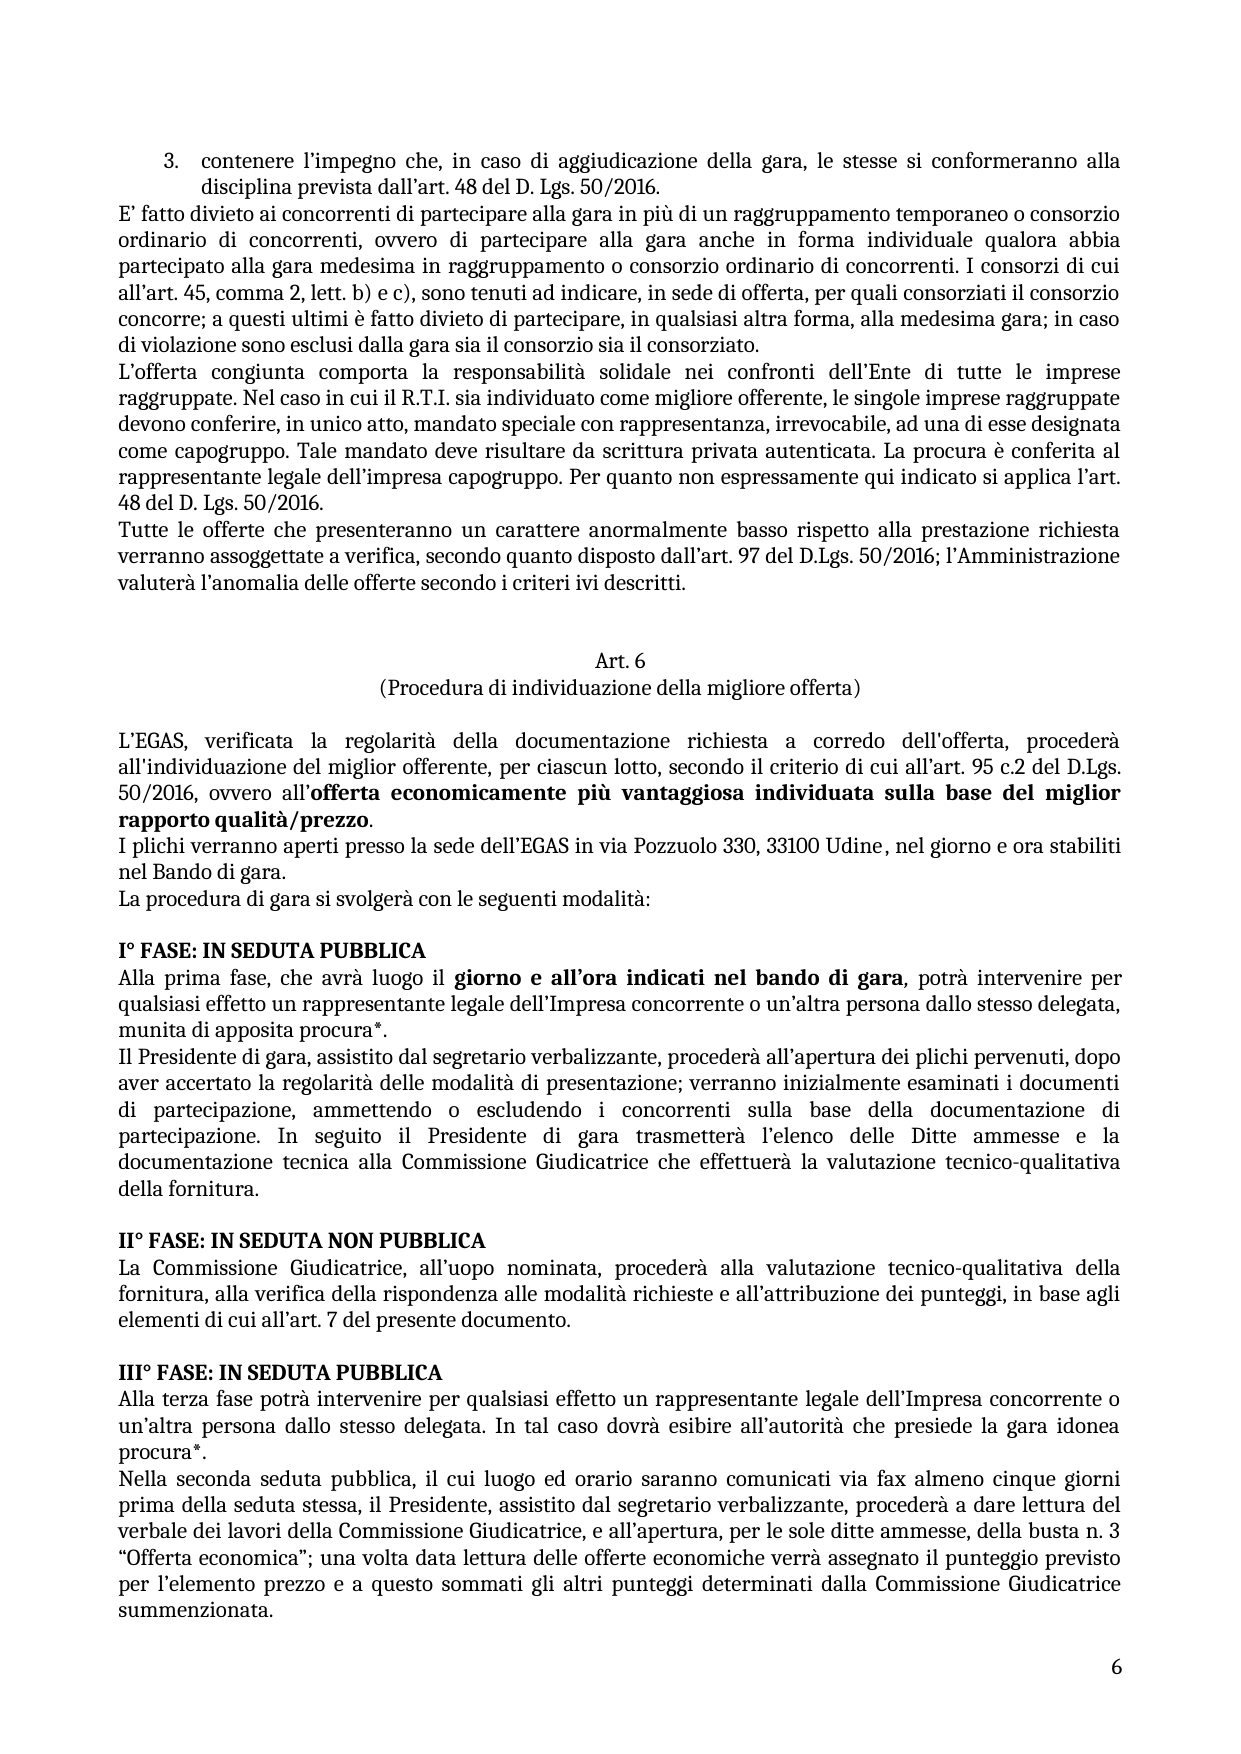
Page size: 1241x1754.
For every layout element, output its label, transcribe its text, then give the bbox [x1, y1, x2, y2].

text Art. 6 [118, 648, 1122, 675]
text Alla prima fase, che avrà luogo il giorno e all’ora indicati nel bando di gara, potrà intervenire per qualsiasi effetto un rappresentante legale dell’Impresa concorrente o un’altra persona dallo stesso delegata, munita di apposita procura*. [118, 964, 1122, 1044]
text Tutte le offerte che presenteranno un carattere anormalmente basso rispetto alla prestazione richiesta verranno assoggettate a verifica, secondo quanto disposto dall’art. 97 del D.Lgs. 50/2016; l’Amministrazione valuterà l’anomalia delle offerte secondo i criteri ivi descritti. [118, 517, 1122, 596]
text I° FASE: IN SEDUTA PUBBLICA [118, 938, 1122, 964]
text E’ fatto divieto ai concorrenti di partecipare alla gara in più di un raggruppamento temporaneo o consorzio ordinario di concorrenti, ovvero di partecipare alla gara anche in forma individuale qualora abbia partecipato alla gara medesima in raggruppamento o consorzio ordinario di concorrenti. I consorzi di cui all’art. 45, comma 2, lett. b) e c), sono tenuti ad indicare, in sede di offerta, per quali consorziati il consorzio concorre; a questi ultimi è fatto divieto di partecipare, in qualsiasi altra forma, alla medesima gara; in caso di violazione sono esclusi dalla gara sia il consorzio sia il consorziato. [118, 200, 1122, 358]
text , all’uopo nominata, procederà alla valutazione tecnico-qualitativa della fornitura, alla verifica della rispondenza alle modalità richieste e all’attribuzione dei punteggi, in base agli elementi di cui all’art. 7 del presente documento. [118, 1254, 1122, 1333]
text II° FASE: IN SEDUTA NON PUBBLICA [118, 1228, 1122, 1254]
text Il Presidente di gara, assistito dal segretario verbalizzante, procederà all’apertura dei plichi pervenuti, dopo aver accertato la regolarità delle modalità di presentazione; verranno inizialmente esaminati i documenti di partecipazione, ammettendo o escludendo i concorrenti sulla base della documentazione di partecipazione. In seguito il Presidente di gara trasmetterà l’elenco delle Ditte ammesse e la documentazione tecnica alla Commissione Giudicatrice che effettuerà la valutazione tecnico-qualitativa della fornitura. [118, 1044, 1122, 1202]
text III° FASE: IN SEDUTA PUBBLICA [118, 1360, 1122, 1386]
text (Procedura di individuazione della migliore offerta) [118, 675, 1122, 701]
text I plichi verranno aperti presso la sede dell’EGAS in via Pozzuolo 330, 33100 Udine, nel giorno e ora stabiliti nel Bando di gara. [118, 833, 1122, 886]
text Nella seconda seduta pubblica, il cui luogo ed orario saranno comunicati via fax almeno cinque giorni prima della seduta stessa, il Presidente, assistito dal segretario verbalizzante, procederà a dare lettura del verbale dei lavori della Commissione Giudicatrice, e all’apertura, per le sole ditte ammesse, della busta n. 3 “Offerta economica”; una volta data lettura delle offerte economiche verrà assegnato il punteggio previsto per l’elemento prezzo e a questo sommati gli altri punteggi determinati dalla Commissione Giudicatrice summenzionata. [118, 1465, 1122, 1623]
text Alla terza fase potrà intervenire per qualsiasi effetto un rappresentante legale dell’Impresa concorrente o un’altra persona dallo stesso delegata. In tal caso dovrà esibire all’autorità che presiede la gara idonea procura*. [118, 1386, 1122, 1465]
text L’EGAS, verificata la regolarità della documentazione richiesta a corredo dell'offerta, procederà all'individuazione del miglior offerente, per ciascun lotto, secondo il criterio di cui all’art. 95 c.2 del D.Lgs. 50/2016, ovvero all’offerta economicamente più vantaggiosa individuata sulla base del miglior rapporto qualità/prezzo. [118, 727, 1122, 833]
text L’offerta congiunta comporta la responsabilità solidale nei confronti dell’Ente di tutte le imprese raggruppate. Nel caso in cui il R.T.I. sia individuato come migliore offerente, le singole imprese raggruppate devono conferire, in unico atto, mandato speciale con rappresentanza, irrevocabile, ad una di esse designata come capogruppo. Tale mandato deve risultare da scrittura privata autenticata. La procura è conferita al rappresentante legale dell’impresa capogruppo. Per quanto non espressamente qui indicato si applica l’art. 48 del D. Lgs. 50/2016. [118, 358, 1122, 517]
list contenere l’impegno che, in caso di aggiudicazione della gara, le stesse si conformeranno alla disciplina prevista dall’art. 48 del D. Lgs. 50/2016. [163, 148, 1122, 200]
text La procedura di gara si svolgerà con le seguenti modalità: [118, 886, 1122, 912]
